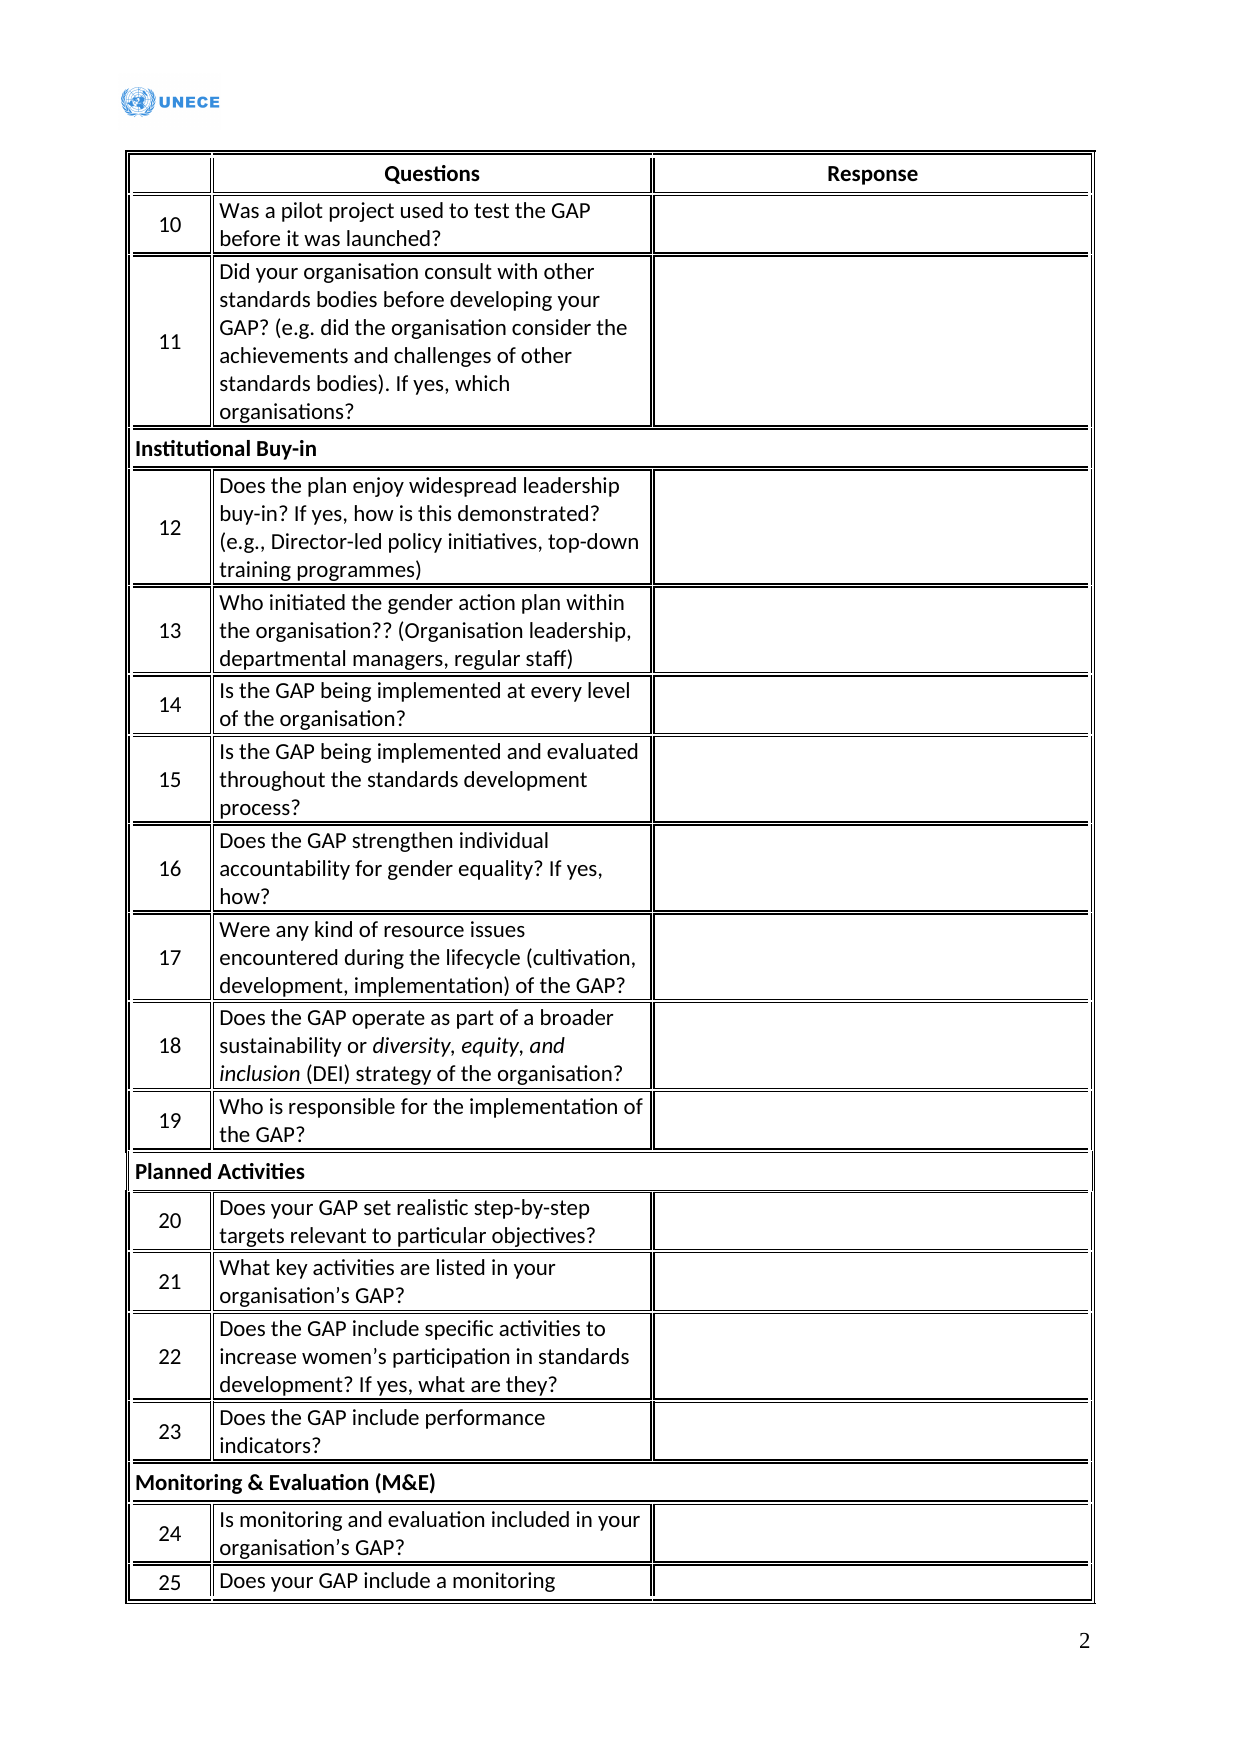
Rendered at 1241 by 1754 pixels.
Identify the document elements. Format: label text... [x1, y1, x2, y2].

table_cell [653, 583, 1093, 672]
table_header [128, 152, 212, 191]
table_cell Is the GAP being implemented and evaluated throughout the standards development process? [214, 737, 650, 821]
table_cell 25 [128, 1561, 212, 1599]
table_cell 17 [128, 910, 212, 999]
table_cell [653, 1561, 1093, 1599]
table_cell What key activities are listed in your organisation’s GAP? [214, 1253, 650, 1309]
table_cell Who is responsible for the implementation of the GAP? [214, 1092, 650, 1148]
table_cell Were any kind of resource issues encountered during the lifecycle (cultivation, development, implementation) of the GAP? [214, 915, 650, 999]
table_cell Is the GAP being implemented at every level of the organisation? [214, 677, 650, 732]
table_cell Did your organisation consult with other standards bodies before developing your GAP? (e.g. did the organisation consider the achievements and challenges of other standards bodies). If yes, which organisations? [214, 257, 650, 425]
table_cell Is monitoring and evaluation included in your organisation’s GAP? [214, 1505, 650, 1561]
table_cell 22 [128, 1310, 212, 1398]
table_cell 19 [128, 1088, 212, 1148]
table_cell 14 [128, 672, 212, 732]
table_cell [653, 672, 1093, 732]
table_cell [653, 1398, 1093, 1459]
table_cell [212, 1565, 652, 1599]
table_cell Who initiated the gender action plan within the organisation?? (Organisation leadership, departmental managers, regular staff) [214, 588, 650, 672]
table_cell Was a pilot project used to test the GAP before it was launched? [214, 196, 650, 252]
table_cell 11 [128, 252, 212, 425]
table_cell 18 [128, 999, 212, 1087]
table_cell 13 [128, 583, 212, 672]
table_cell Does the GAP include performance indicators? [214, 1403, 650, 1459]
table_cell Planned Activities [128, 1148, 1093, 1189]
table_cell [653, 999, 1093, 1087]
table_cell Does the GAP include specific activities to increase women’s participation in standards development? If yes, what are they? [214, 1314, 650, 1398]
picture [118, 73, 222, 130]
table_cell 24 [128, 1500, 212, 1561]
table_cell Does the GAP operate as part of a broader sustainability or diversity, equity, and inclusion (DEI) strategy of the organisation? [214, 1003, 650, 1087]
table_cell [653, 1310, 1093, 1398]
table_cell [653, 252, 1093, 425]
table_cell [653, 733, 1093, 821]
table_header Questions [212, 154, 652, 191]
table_cell [653, 191, 1093, 252]
table_cell [653, 821, 1093, 910]
table_cell Does the plan enjoy widespread leadership buy-in? If yes, how is this demonstrated? (e.g., Director-led policy initiatives, top-down training programmes) [214, 471, 650, 583]
table_cell Monitoring & Evaluation (M&E) [128, 1459, 1093, 1500]
table_cell 12 [128, 466, 212, 583]
table_cell Institutional Buy-in [128, 425, 1093, 466]
table_cell Does the GAP strengthen individual accountability for gender equality? If yes, how? [214, 826, 650, 910]
table_cell [655, 1190, 1093, 1249]
table_cell 23 [128, 1398, 212, 1459]
table_cell Does your GAP set realistic step-by-step targets relevant to particular objectives? [214, 1193, 650, 1249]
table_cell [653, 1249, 1093, 1309]
table_cell 16 [128, 821, 212, 910]
table_cell 21 [128, 1249, 212, 1309]
table_cell [653, 910, 1093, 999]
table_header Response [653, 155, 1091, 191]
table_cell [653, 1500, 1093, 1561]
table_cell 10 [128, 191, 212, 252]
table_cell [653, 1088, 1093, 1148]
table_cell 20 [128, 1190, 210, 1249]
table_cell 15 [128, 733, 212, 821]
table_cell [653, 466, 1093, 583]
